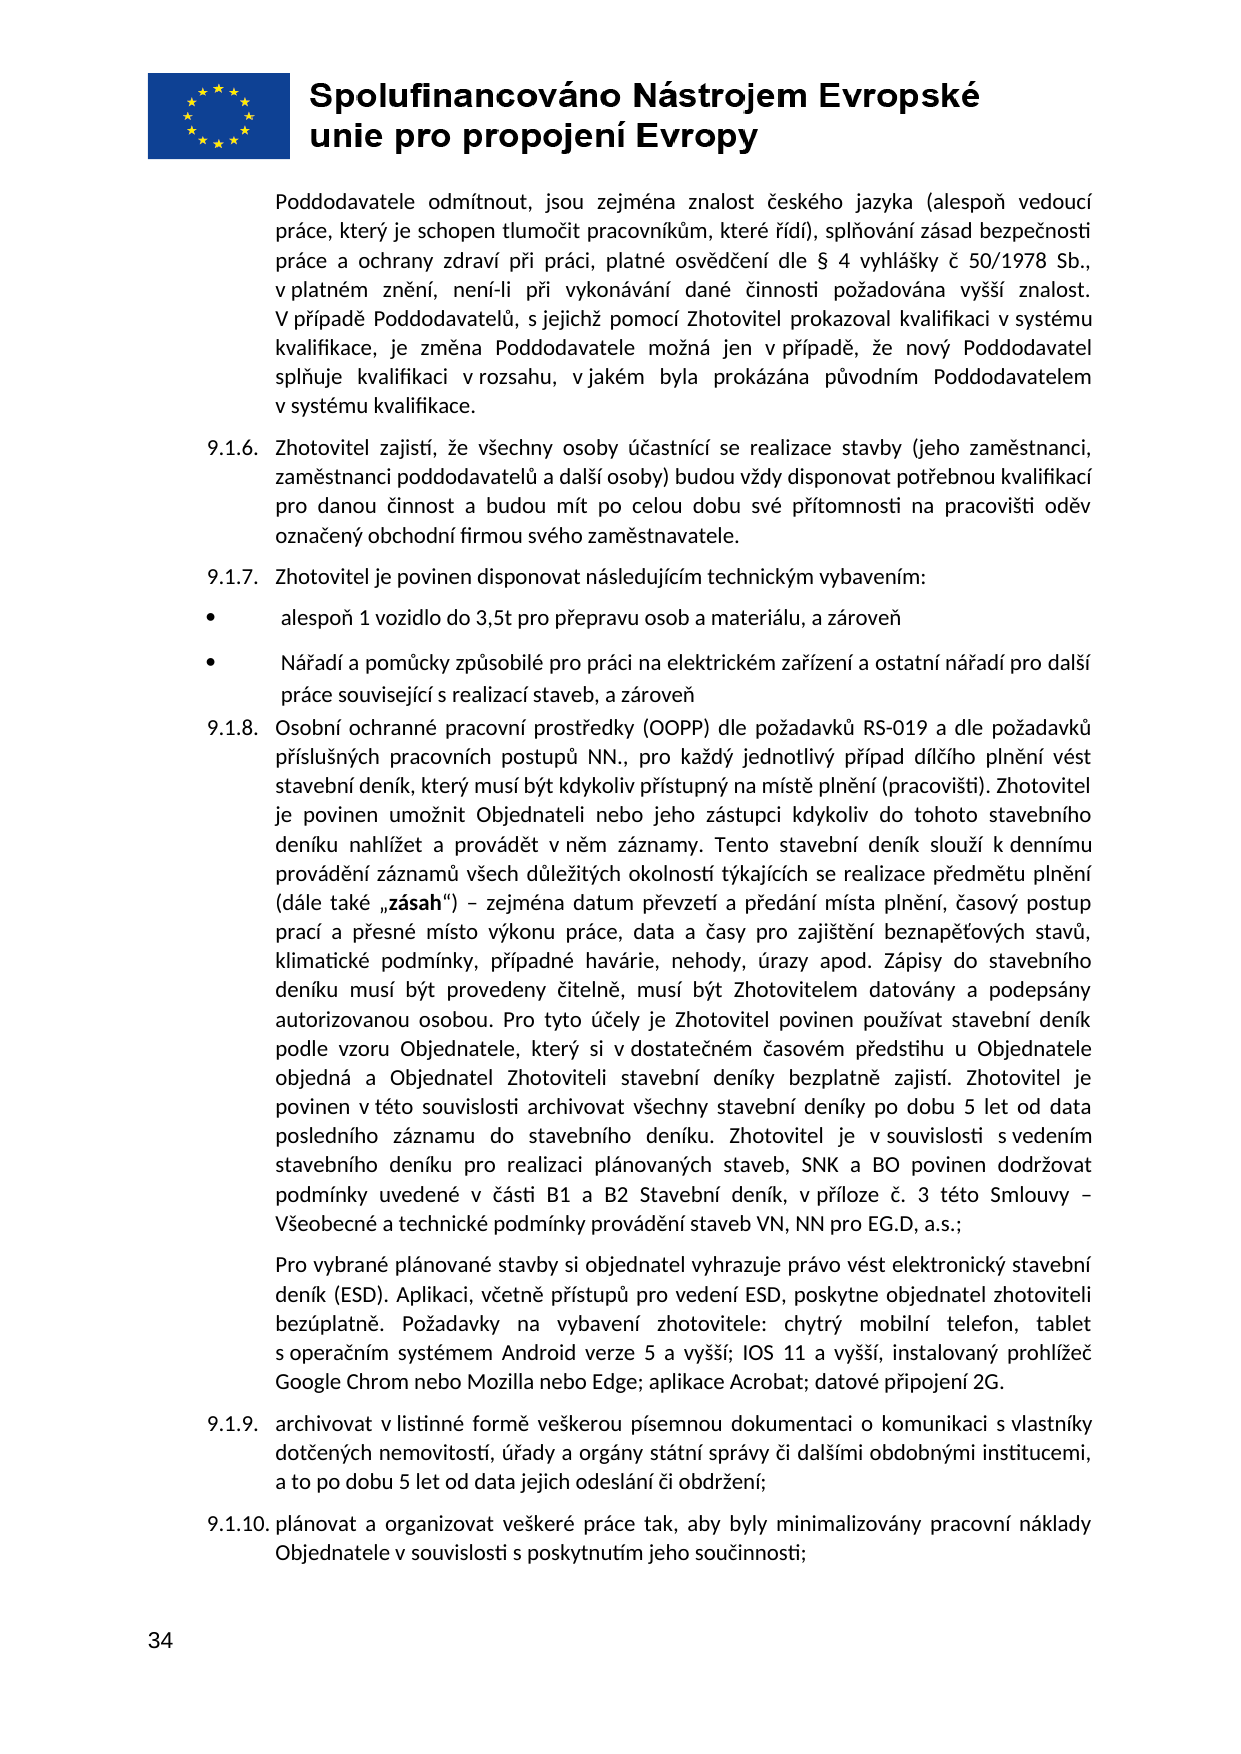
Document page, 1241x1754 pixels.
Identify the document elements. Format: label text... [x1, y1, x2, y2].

list Nářadí a pomůcky způsobilé pro práci na elektrickém zařízení a ostatní nářadí pro další práce související s realizací staveb, a zároveň [207, 648, 1093, 708]
list Osobní ochranné pracovní prostředky (OOPP) dle požadavků RS-019 a dle požadavků příslušných pracovních postupů NN., pro každý jednotlivý případ dílčího plnění vést stavební deník, který musí být kdykoliv přístupný na místě plnění (pracovišti). Zhotovitel je povinen umožnit Objednateli nebo jeho zástupci kdykoliv do tohoto stavebního deníku nahlížet a provádět v něm záznamy. Tento stavební deník slouží k dennímu provádění záznamů všech důležitých okolností týkajících se realizace předmětu plnění (dále také „zásah“) – zejména datum převzetí a předání místa plnění, časový postup prací a přesné místo výkonu práce, data a časy pro zajištění beznapěťových stavů, klimatické podmínky, případné havárie, nehody, úrazy apod. Zápisy do stavebního deníku musí být provedeny čitelně, musí být Zhotovitelem datovány a podepsány autorizovanou osobou. Pro tyto účely je Zhotovitel povinen používat stavební deník podle vzoru Objednatele, který si v dostatečném časovém předstihu u Objednatele objedná a Objednatel Zhotoviteli stavební deníky bezplatně zajistí. Zhotovitel je povinen v této souvislosti archivovat všechny stavební deníky po dobu 5 let od data posledního záznamu do stavebního deníku. Zhotovitel je v souvislosti s vedením stavebního deníku pro realizaci plánovaných staveb, SNK a BO povinen dodržovat podmínky uvedené v části B1 a B2 Stavební deník, v příloze č. 3 této Smlouvy – Všeobecné a technické podmínky provádění staveb VN, NN pro EG.D, a.s.; [207, 712, 1093, 1237]
picture [147, 73, 991, 160]
list Zhotovitel je povinen disponovat následujícím technickým vybavením: [207, 561, 1093, 591]
list Zhotovitel zajistí, že všechny osoby účastnící se realizace stavby (jeho zaměstnanci, zaměstnanci poddodavatelů a další osoby) budou vždy disponovat potřebnou kvalifikací pro danou činnost a budou mít po celou dobu své přítomnosti na pracovišti oděv označený obchodní firmou svého zaměstnavatele. [207, 432, 1093, 549]
list plánovat a organizovat veškeré práce tak, aby byly minimalizovány pracovní náklady Objednatele v souvislosti s poskytnutím jeho součinnosti; [207, 1508, 1093, 1566]
text Pro vybrané plánované stavby si objednatel vyhrazuje právo vést elektronický stavební deník (ESD). Aplikaci, včetně přístupů pro vedení ESD, poskytne objednatel zhotoviteli bezúplatně. Požadavky na vybavení zhotovitele: chytrý mobilní telefon, tablet s operačním systémem Android verze 5 a vyšší; IOS 11 a vyšší, instalovaný prohlížeč Google Chrom nebo Mozilla nebo Edge; aplikace Acrobat; datové připojení 2G. [275, 1249, 1093, 1395]
list archivovat v listinné formě veškerou písemnou dokumentaci o komunikaci s vlastníky dotčených nemovitostí, úřady a orgány státní správy či dalšími obdobnými institucemi, a to po dobu 5 let od data jejich odeslání či obdržení; [207, 1408, 1093, 1495]
list alespoň 1 vozidlo do 3,5t pro přepravu osob a materiálu, a zároveň [207, 603, 1093, 631]
